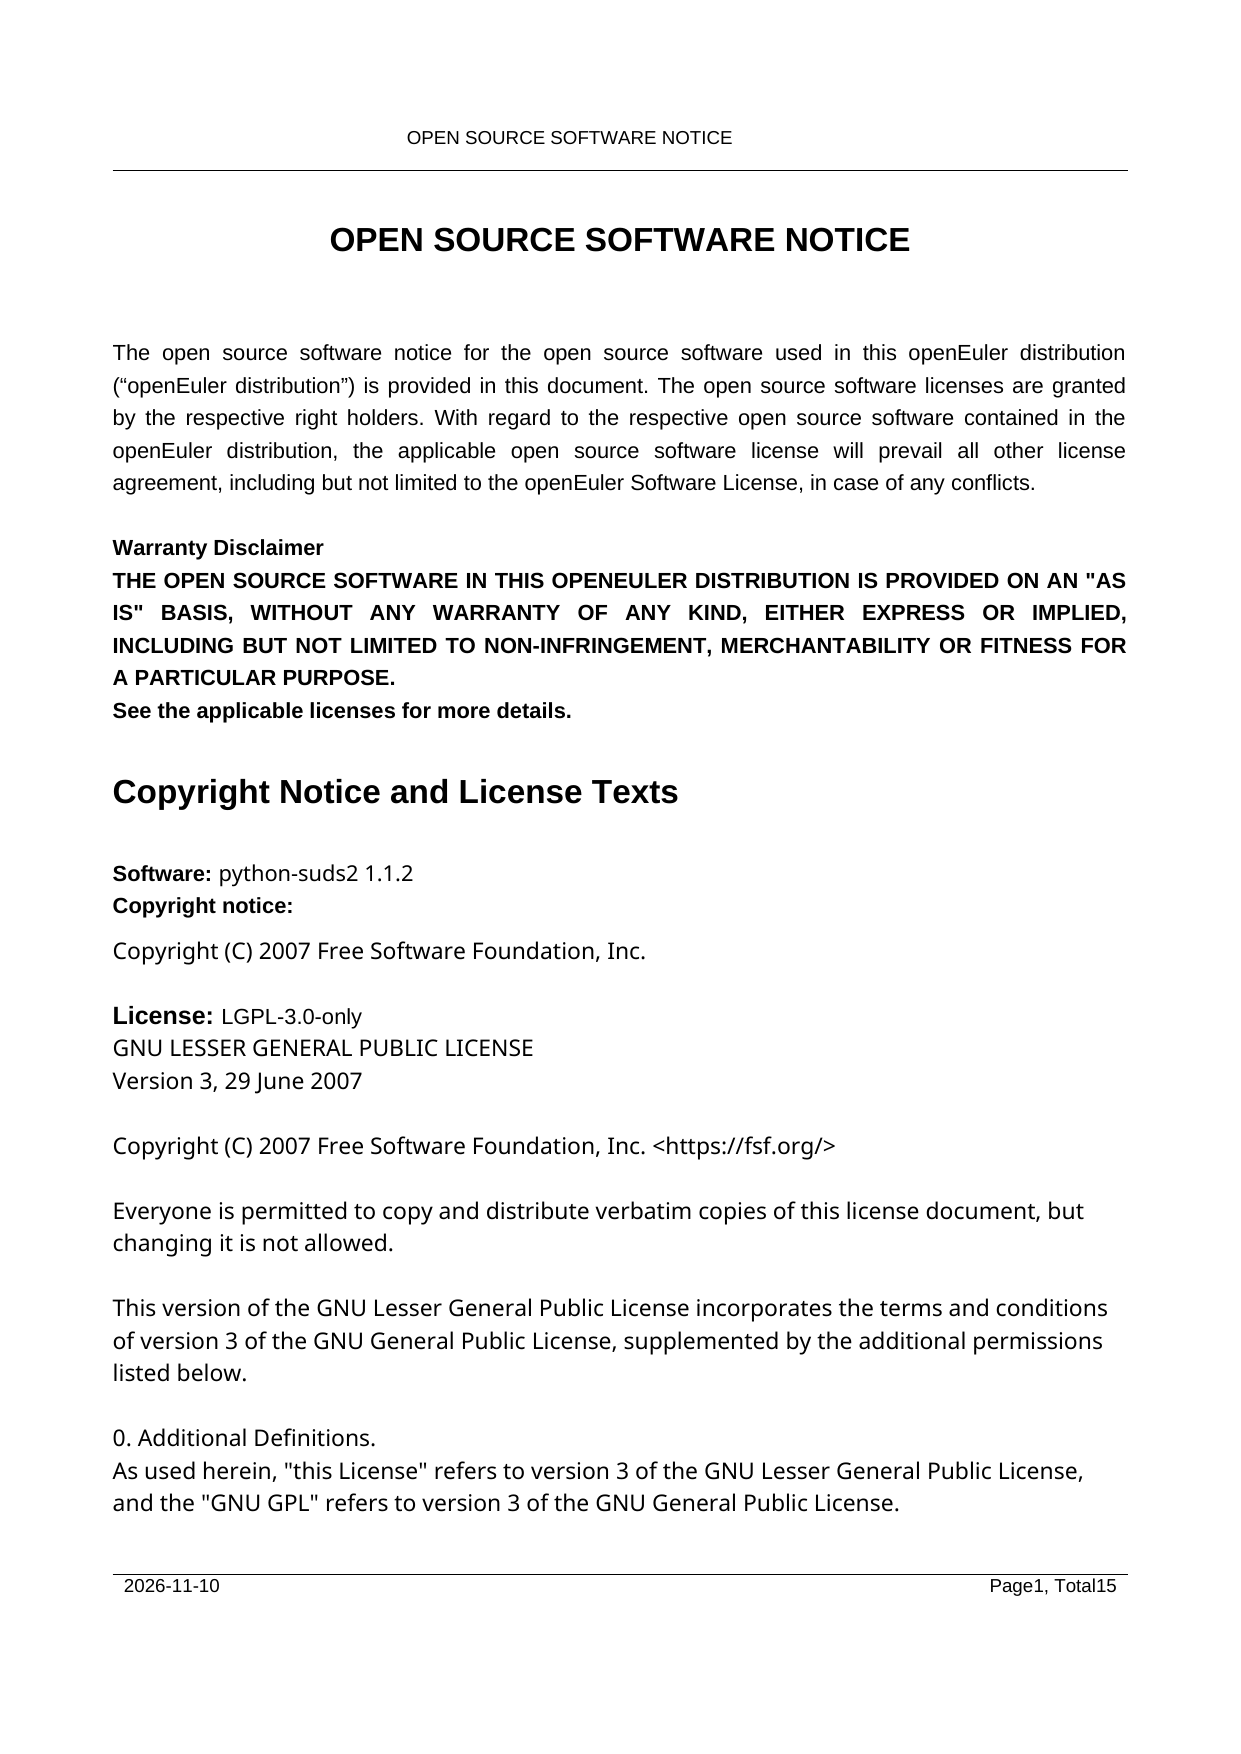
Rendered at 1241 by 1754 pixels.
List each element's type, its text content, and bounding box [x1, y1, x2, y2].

text This version of the GNU Lesser General Public License incorporates the terms and conditions of version 3 of the GNU General Public License, supplemented by the additional permissions listed below. [112, 1291, 1128, 1389]
text Copyright Notice and License Texts [112, 759, 1128, 824]
text Warranty Disclaimer [112, 531, 1128, 564]
text Everyone is permitted to copy and distribute verbatim copies of this license document, but changing it is not allowed. [112, 1194, 1128, 1259]
text Copyright notice: [112, 889, 1128, 921]
text 0. Additional Definitions. [112, 1421, 1128, 1454]
title Software: python-suds2 1.1.2 [112, 856, 1128, 889]
text Copyright (C) 2007 Free Software Foundation, Inc. [112, 934, 1128, 999]
text License: LGPL-3.0-only [112, 999, 1128, 1031]
text The open source software notice for the open source software used in this openEuler distribution (“openEuler distribution”) is provided in this document. The open source software licenses are granted by the respective right holders. With regard to the respective open source software contained in the openEuler distribution, the applicable open source software license will prevail all other license agreement, including but not limited to the openEuler Software License, in case of any conflicts. [112, 336, 1128, 499]
text THE OPEN SOURCE SOFTWARE IN THIS OPENEULER DISTRIBUTION IS PROVIDED ON AN "AS IS" BASIS, WITHOUT ANY WARRANTY OF ANY KIND, EITHER EXPRESS OR IMPLIED, INCLUDING BUT NOT LIMITED TO NON-INFRINGEMENT, MERCHANTABILITY OR FITNESS FOR A PARTICULAR PURPOSE. See the applicable licenses for more details. [112, 564, 1128, 726]
text Copyright (C) 2007 Free Software Foundation, Inc. <https://fsf.org/> [112, 1129, 1128, 1161]
text As used herein, "this License" refers to version 3 of the GNU Lesser General Public License, and the "GNU GPL" refers to version 3 of the GNU General Public License. [112, 1454, 1128, 1519]
text OPEN SOURCE SOFTWARE NOTICE [112, 206, 1128, 271]
text Version 3, 29 June 2007 [112, 1064, 1128, 1096]
text GNU LESSER GENERAL PUBLIC LICENSE [112, 1031, 1128, 1064]
